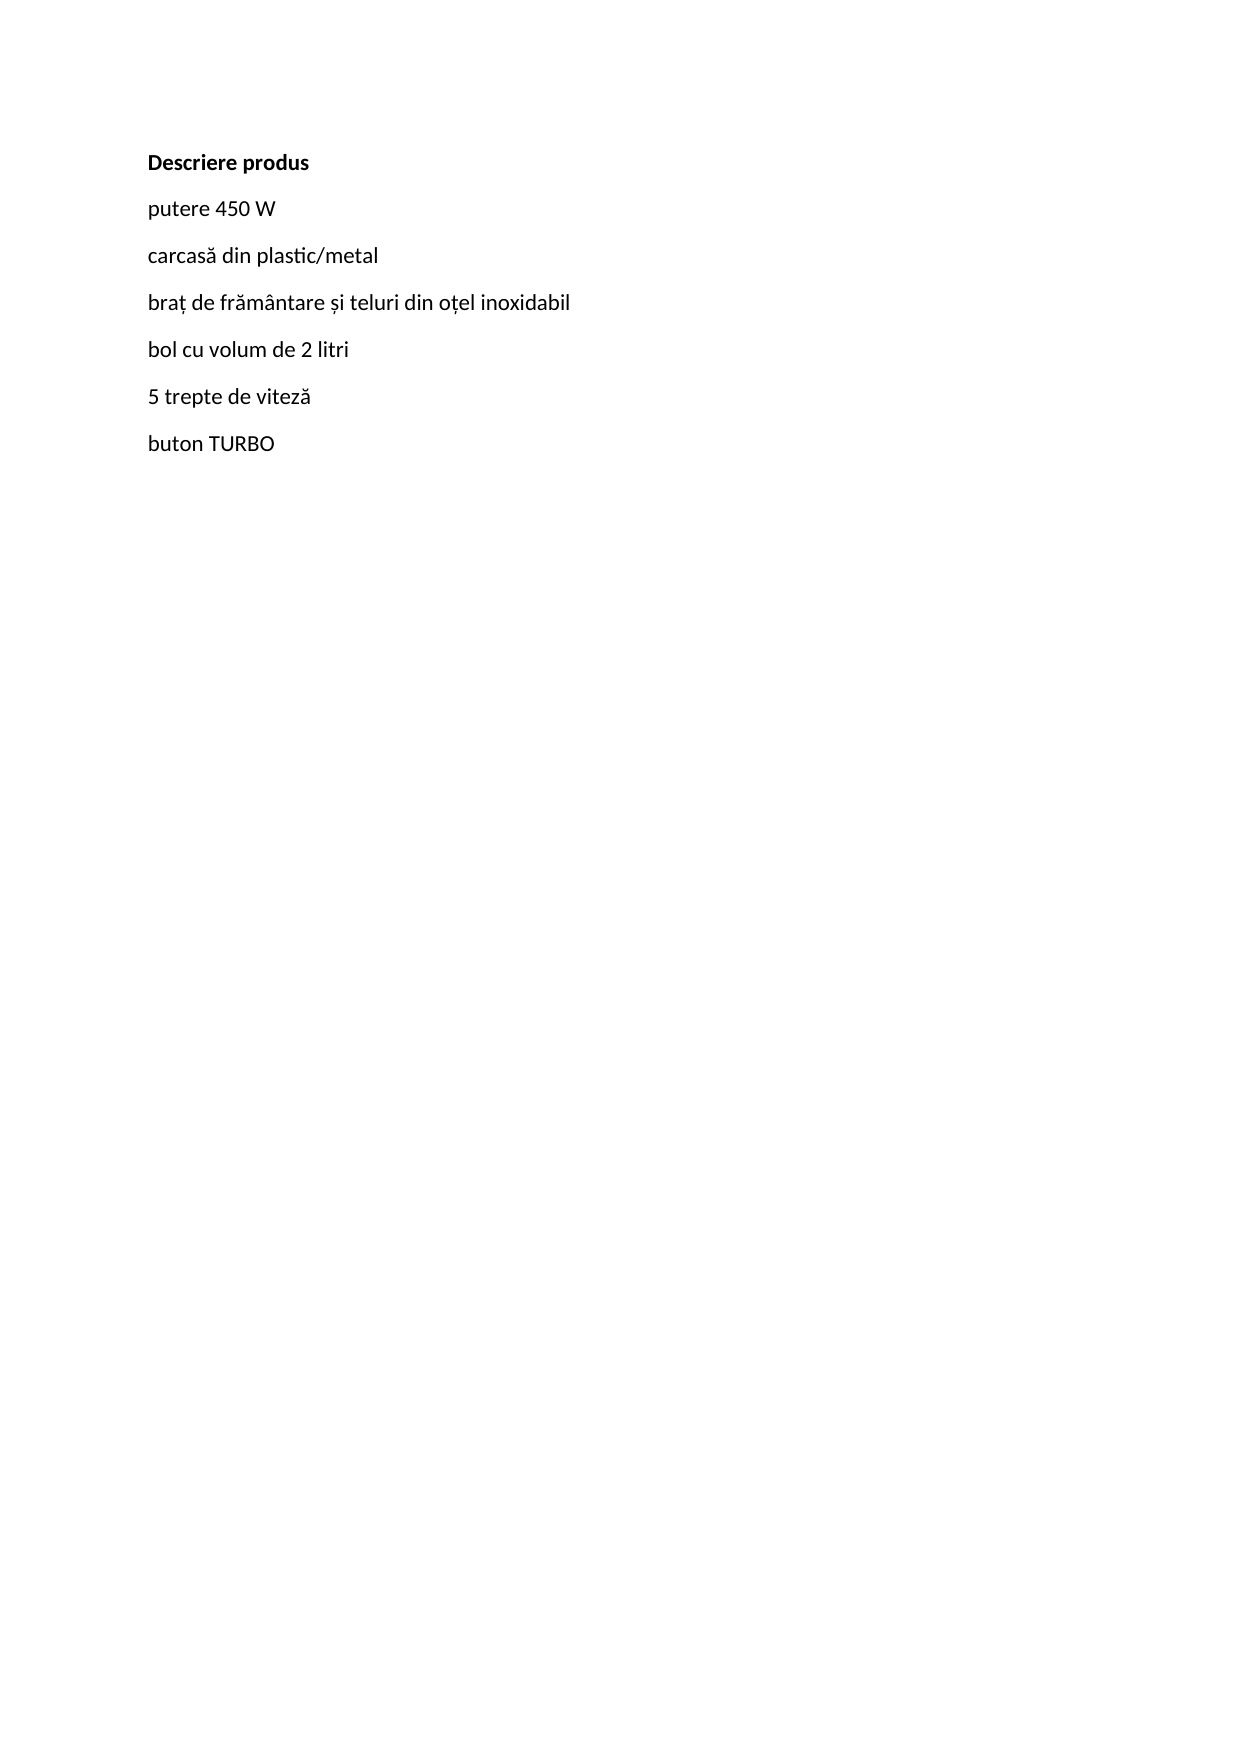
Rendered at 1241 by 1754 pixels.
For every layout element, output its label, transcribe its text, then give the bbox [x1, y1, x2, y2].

text carcasă din plastic/metal [148, 241, 1093, 269]
text braț de frământare și teluri din oțel inoxidabil [148, 288, 1093, 316]
text bol cu volum de 2 litri [148, 335, 1093, 363]
text buton TURBO [148, 429, 1093, 457]
text Descriere produs [148, 148, 1093, 176]
text 5 trepte de viteză [148, 382, 1093, 410]
text putere 450 W [148, 194, 1093, 222]
